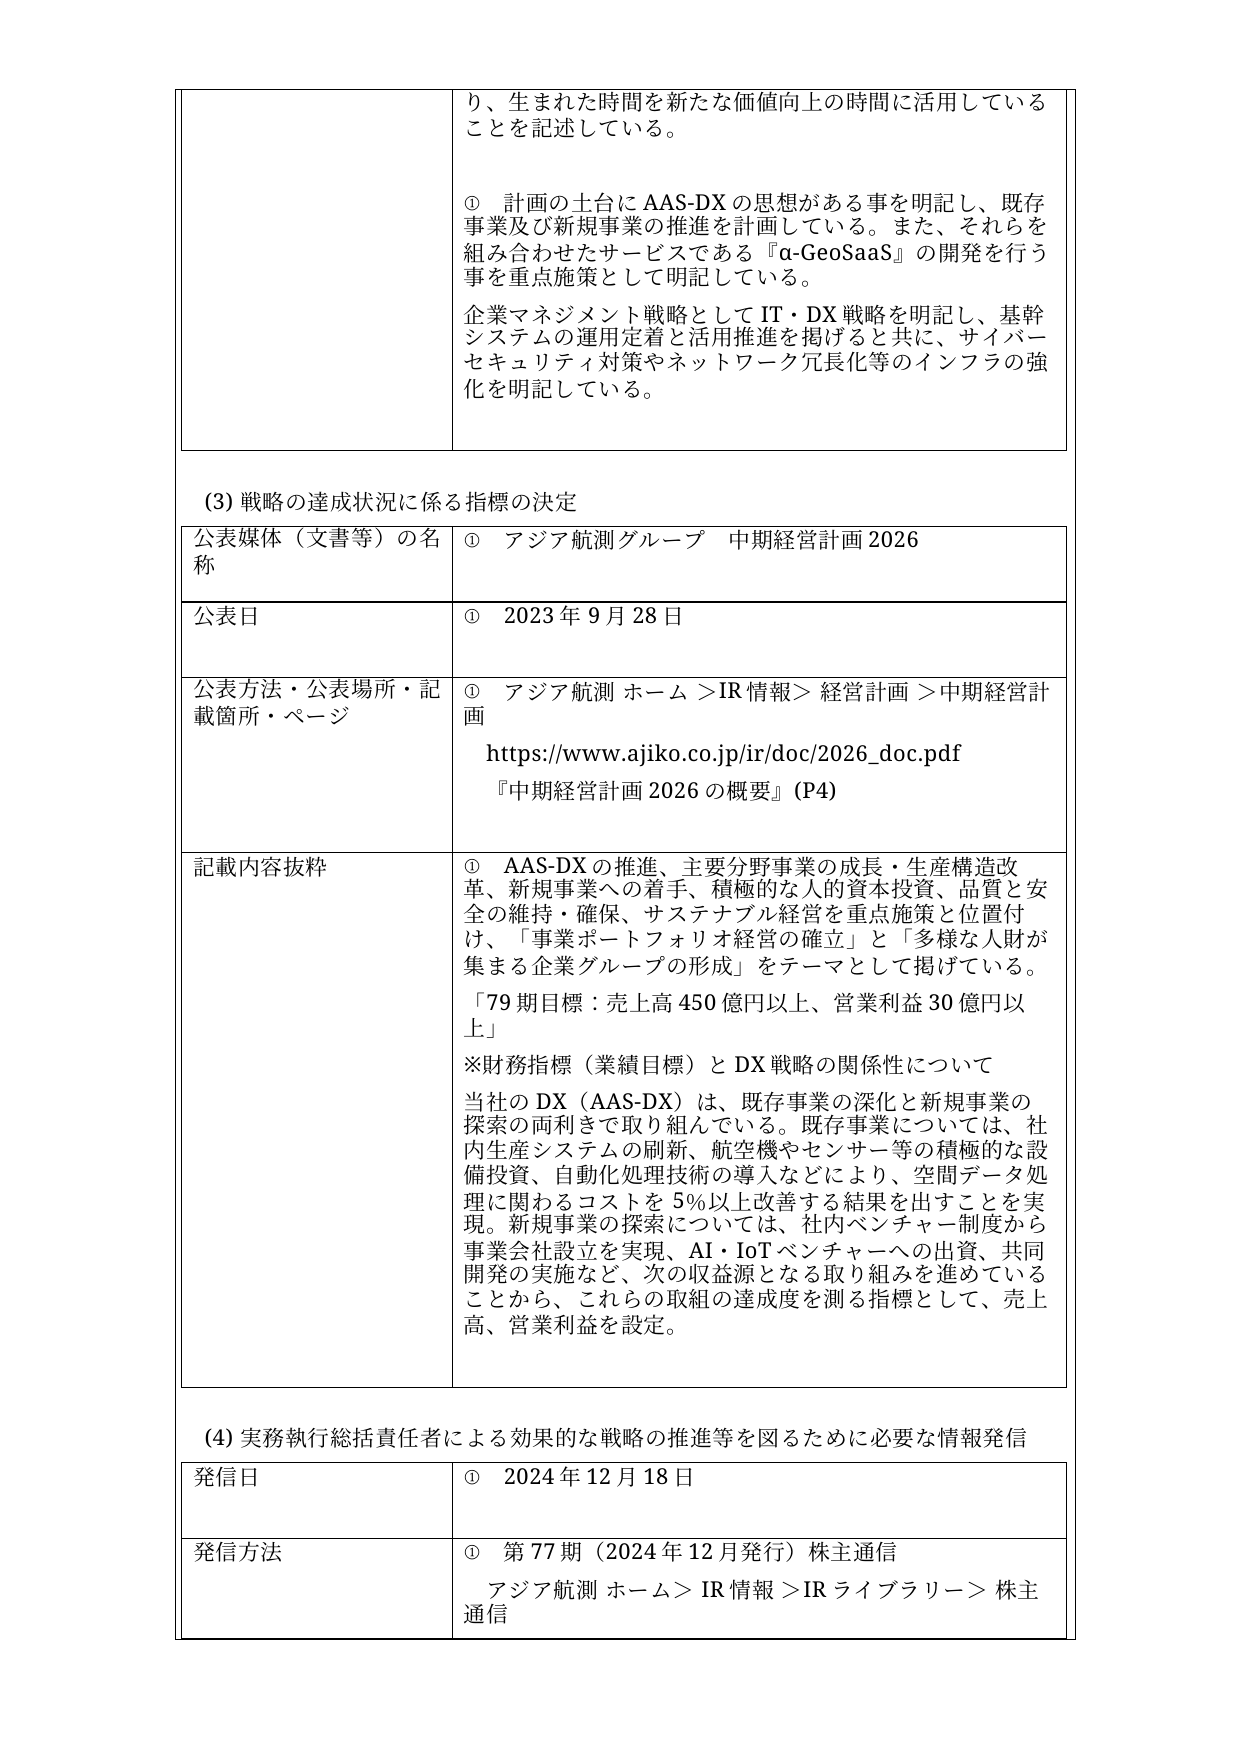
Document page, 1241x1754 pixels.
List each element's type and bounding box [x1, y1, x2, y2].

table_cell [176, 90, 1075, 1639]
